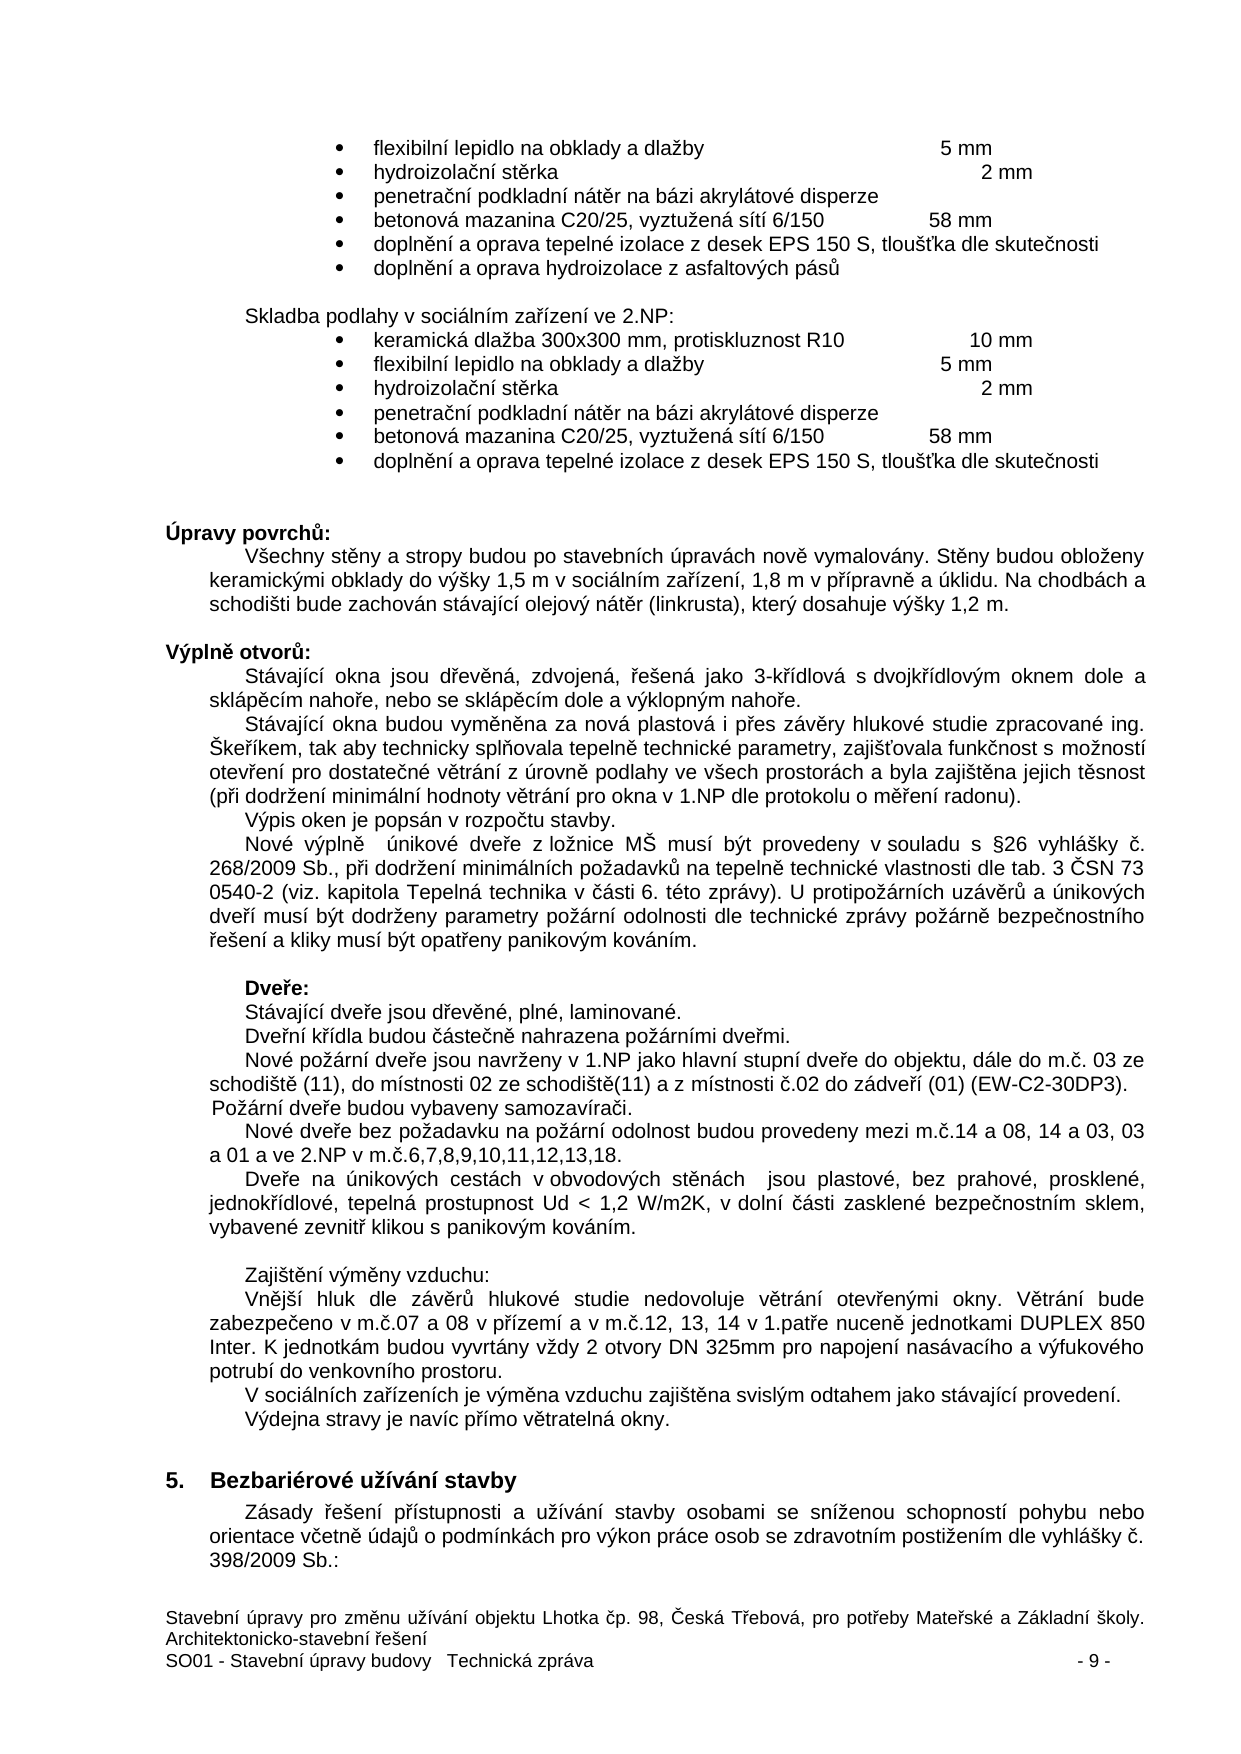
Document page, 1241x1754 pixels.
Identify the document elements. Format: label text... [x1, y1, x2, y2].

text Nové dveře bez požadavku na požární odolnost budou provedeny mezi m.č.14 a 08, 14 a 03, 03 a 01 a ve 2.NP v m.č.6,7,8,9,10,11,12,13,18. [209, 1119, 1146, 1167]
text penetrační podkladní nátěr na bázi akrylátové disperze [336, 400, 1146, 424]
text Stávající okna budou vyměněna za nová plastová i přes závěry hlukové studie zpracované ing. Škeříkem, tak aby technicky splňovala tepelně technické parametry, zajišťovala funkčnost s možností otevření pro dostatečné větrání z úrovně podlahy ve všech prostorách a byla zajištěna jejich těsnost (při dodržení minimální hodnoty větrání pro okna v 1.NP dle protokolu o měření radonu). [209, 712, 1146, 808]
text Dveřní křídla budou částečně nahrazena požárními dveřmi. [209, 1023, 1146, 1047]
text Stávající dveře jsou dřevěné, plné, laminované. [209, 999, 1146, 1023]
text betonová mazanina C20/25, vyztužená sítí 6/150 58 mm [336, 424, 1146, 448]
text Zajištění výměny vzduchu: [209, 1263, 1146, 1287]
text penetrační podkladní nátěr na bázi akrylátové disperze [336, 184, 1146, 208]
subtitle Bezbariérové užívání stavby [165, 1467, 1146, 1494]
text Dveře: [209, 976, 1146, 999]
text Skladba podlahy v sociálním zařízení ve 2.NP: [209, 304, 1146, 328]
text Výplně otvorů: [165, 640, 1146, 664]
text Úpravy povrchů: [165, 520, 1146, 544]
text doplnění a oprava tepelné izolace z desek EPS 150 S, tloušťka dle skutečnosti [336, 232, 1146, 256]
text Dveře na únikových cestách v obvodových stěnách jsou plastové, bez prahové, prosklené, jednokřídlové, tepelná prostupnost Ud < 1,2 W/m2K, v dolní části zasklené bezpečnostním sklem, vybavené zevnitř klikou s panikovým kováním. [209, 1167, 1146, 1239]
text Stávající okna jsou dřevěná, zdvojená, řešená jako 3-křídlová s dvojkřídlovým oknem dole a sklápěcím nahoře, nebo se sklápěcím dole a výklopným nahoře. [209, 664, 1146, 712]
text Výdejna stravy je navíc přímo větratelná okny. [209, 1407, 1146, 1431]
text Zásady řešení přístupnosti a užívání stavby osobami se sníženou schopností pohybu nebo orientace včetně údajů o podmínkách pro výkon práce osob se zdravotním postižením dle vyhlášky č. 398/2009 Sb.: [209, 1500, 1146, 1572]
text Výpis oken je popsán v rozpočtu stavby. [209, 808, 1146, 832]
text betonová mazanina C20/25, vyztužená sítí 6/150 58 mm [336, 208, 1146, 232]
text doplnění a oprava tepelné izolace z desek EPS 150 S, tloušťka dle skutečnosti [336, 448, 1146, 472]
text Vnější hluk dle závěrů hlukové studie nedovoluje větrání otevřenými okny. Větrání bude zabezpečeno v m.č.07 a 08 v přízemí a v m.č.12, 13, 14 v 1.patře nuceně jednotkami DUPLEX 850 Inter. K jednotkám budou vyvrtány vždy 2 otvory DN 325mm pro napojení nasávacího a výfukového potrubí do venkovního prostoru. [209, 1287, 1146, 1383]
text hydroizolační stěrka 2 mm [336, 376, 1146, 400]
text Všechny stěny a stropy budou po stavebních úpravách nově vymalovány. Stěny budou obloženy keramickými obklady do výšky 1,5 m v sociálním zařízení, 1,8 m v přípravně a úklidu. Na chodbách a schodišti bude zachován stávající olejový nátěr (linkrusta), který dosahuje výšky 1,2 m. [209, 544, 1146, 616]
text flexibilní lepidlo na obklady a dlažby 5 mm [336, 136, 1146, 160]
text Požární dveře budou vybaveny samozavírači. [165, 1095, 1146, 1119]
text doplnění a oprava hydroizolace z asfaltových pásů [336, 256, 1146, 280]
text Nové výplně únikové dveře z ložnice MŠ musí být provedeny v souladu s §26 vyhlášky č. 268/2009 Sb., při dodržení minimálních požadavků na tepelně technické vlastnosti dle tab. 3 ČSN 73 0540-2 (viz. kapitola Tepelná technika v části 6. této zprávy). U protipožárních uzávěrů a únikových dveří musí být dodrženy parametry požární odolnosti dle technické zprávy požárně bezpečnostního řešení a kliky musí být opatřeny panikovým kováním. [209, 832, 1146, 952]
text V sociálních zařízeních je výměna vzduchu zajištěna svislým odtahem jako stávající provedení. [209, 1383, 1146, 1407]
text flexibilní lepidlo na obklady a dlažby 5 mm [336, 352, 1146, 376]
text hydroizolační stěrka 2 mm [336, 160, 1146, 184]
text Nové požární dveře jsou navrženy v 1.NP jako hlavní stupní dveře do objektu, dále do m.č. 03 ze schodiště (11), do místnosti 02 ze schodiště(11) a z místnosti č.02 do zádveří (01) (EW-C2-30DP3). [209, 1047, 1146, 1095]
text keramická dlažba 300x300 mm, protiskluznost R10 10 mm [336, 328, 1146, 352]
